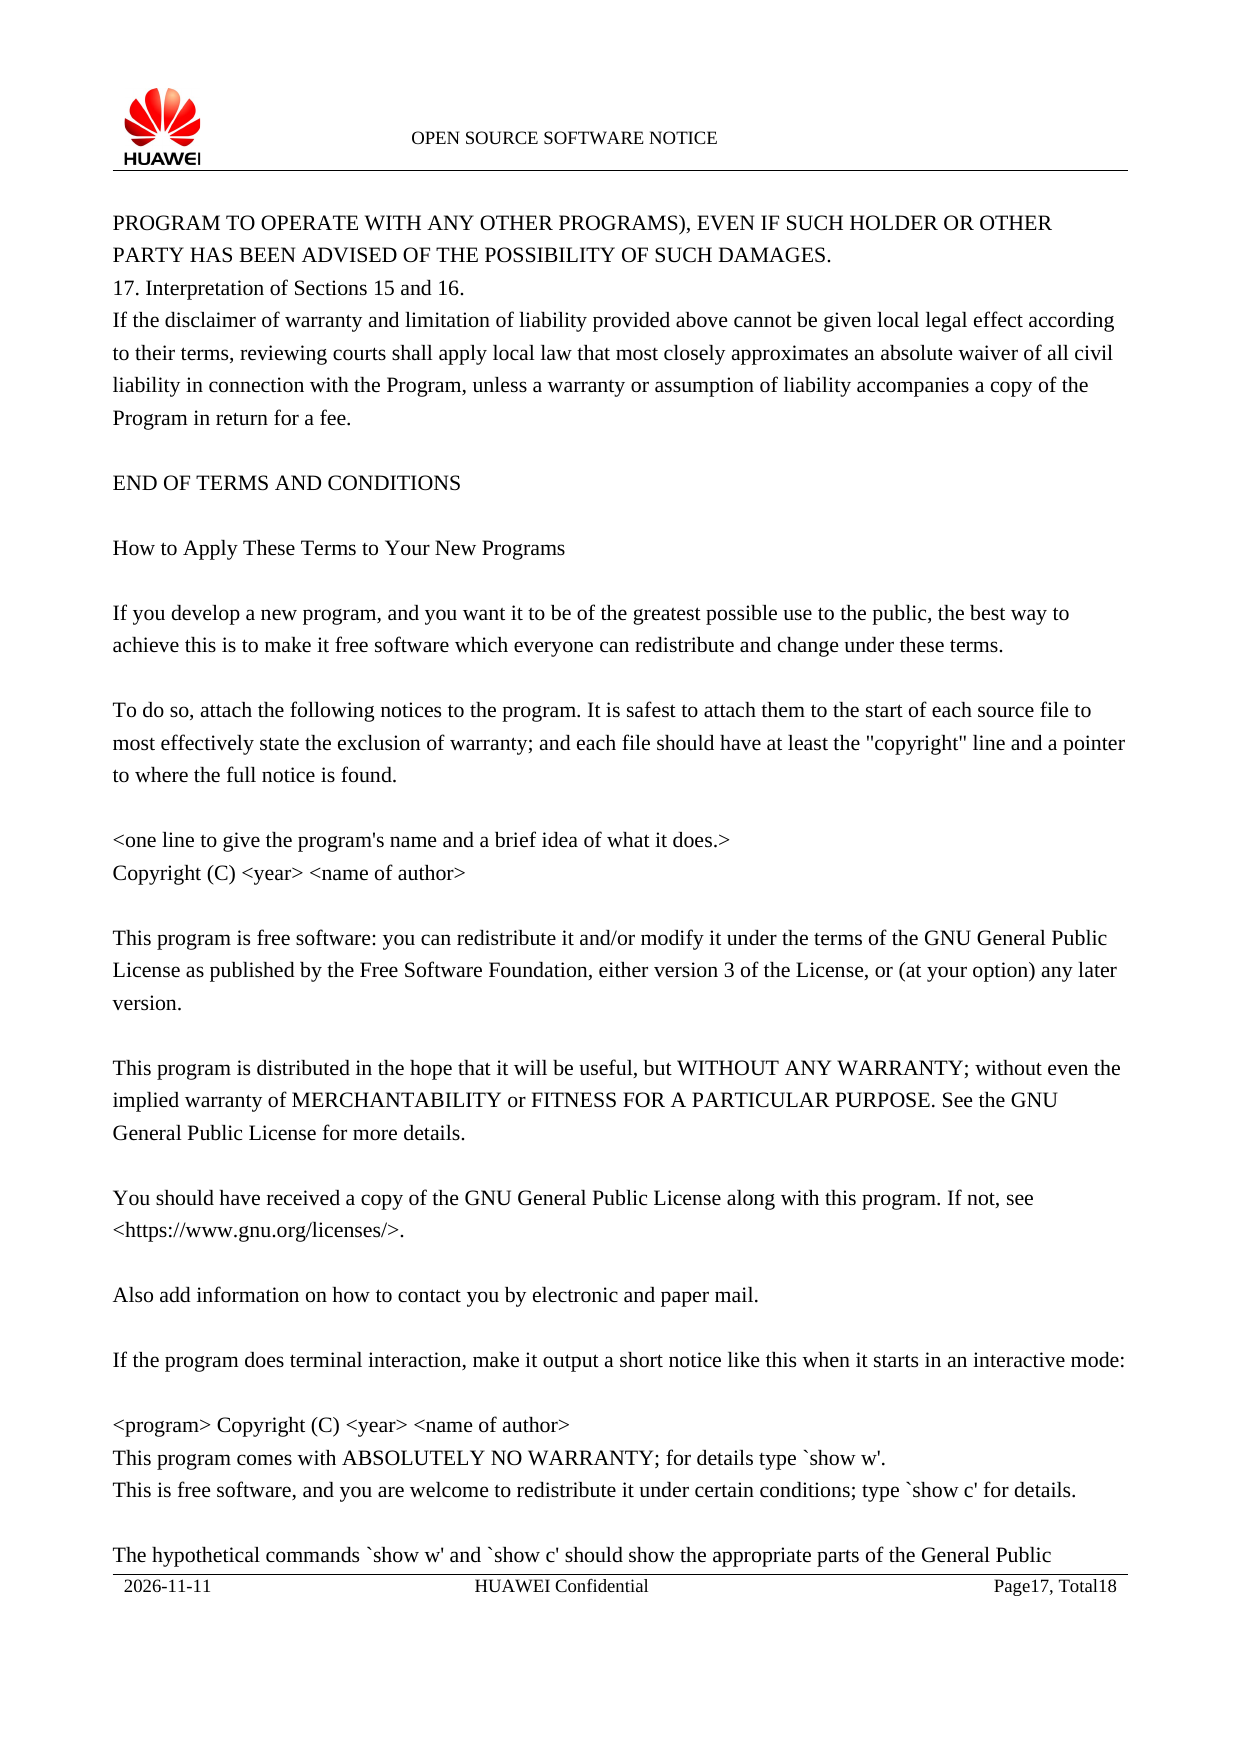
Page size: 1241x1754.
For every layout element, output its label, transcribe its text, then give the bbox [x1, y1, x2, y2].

text You should have received a copy of the GNU General Public License along with this program. If not, see <https://www.gnu.org/licenses/>. [112, 1181, 1128, 1246]
text Copyright (C) <year> <name of author> [112, 856, 1128, 889]
text This is free software, and you are welcome to redistribute it under certain conditions; type `show c' for details. [112, 1474, 1128, 1506]
text END OF TERMS AND CONDITIONS [112, 466, 1128, 499]
text <program> Copyright (C) <year> <name of author> [112, 1409, 1128, 1441]
text How to Apply These Terms to Your New Programs [112, 531, 1128, 564]
text To do so, attach the following notices to the program. It is safest to attach them to the start of each source file to most effectively state the exclusion of warranty; and each file should have at least the "copyright" line and a pointer to where the full notice is found. [112, 694, 1128, 791]
text This program is distributed in the hope that it will be useful, but WITHOUT ANY WARRANTY; without even the implied warranty of MERCHANTABILITY or FITNESS FOR A PARTICULAR PURPOSE. See the GNU General Public License for more details. [112, 1051, 1128, 1149]
text 17. Interpretation of Sections 15 and 16. [112, 271, 1128, 304]
text Also add information on how to contact you by electronic and paper mail. [112, 1279, 1128, 1311]
text If you develop a new program, and you want it to be of the greatest possible use to the public, the best way to achieve this is to make it free software which everyone can redistribute and change under these terms. [112, 596, 1128, 661]
text If the disclaimer of warranty and limitation of liability provided above cannot be given local legal effect according to their terms, reviewing courts shall apply local law that most closely approximates an absolute waiver of all civil liability in connection with the Program, unless a warranty or assumption of liability accompanies a copy of the Program in return for a fee. [112, 304, 1128, 434]
text <one line to give the program's name and a brief idea of what it does.> [112, 824, 1128, 856]
text If the program does terminal interaction, make it output a short notice like this when it starts in an interactive mode: [112, 1344, 1128, 1376]
text This program is free software: you can redistribute it and/or modify it under the terms of the GNU General Public License as published by the Free Software Foundation, either version 3 of the License, or (at your option) any later version. [112, 921, 1128, 1019]
picture [124, 88, 201, 165]
text This program comes with ABSOLUTELY NO WARRANTY; for details type `show w'. [112, 1441, 1128, 1474]
